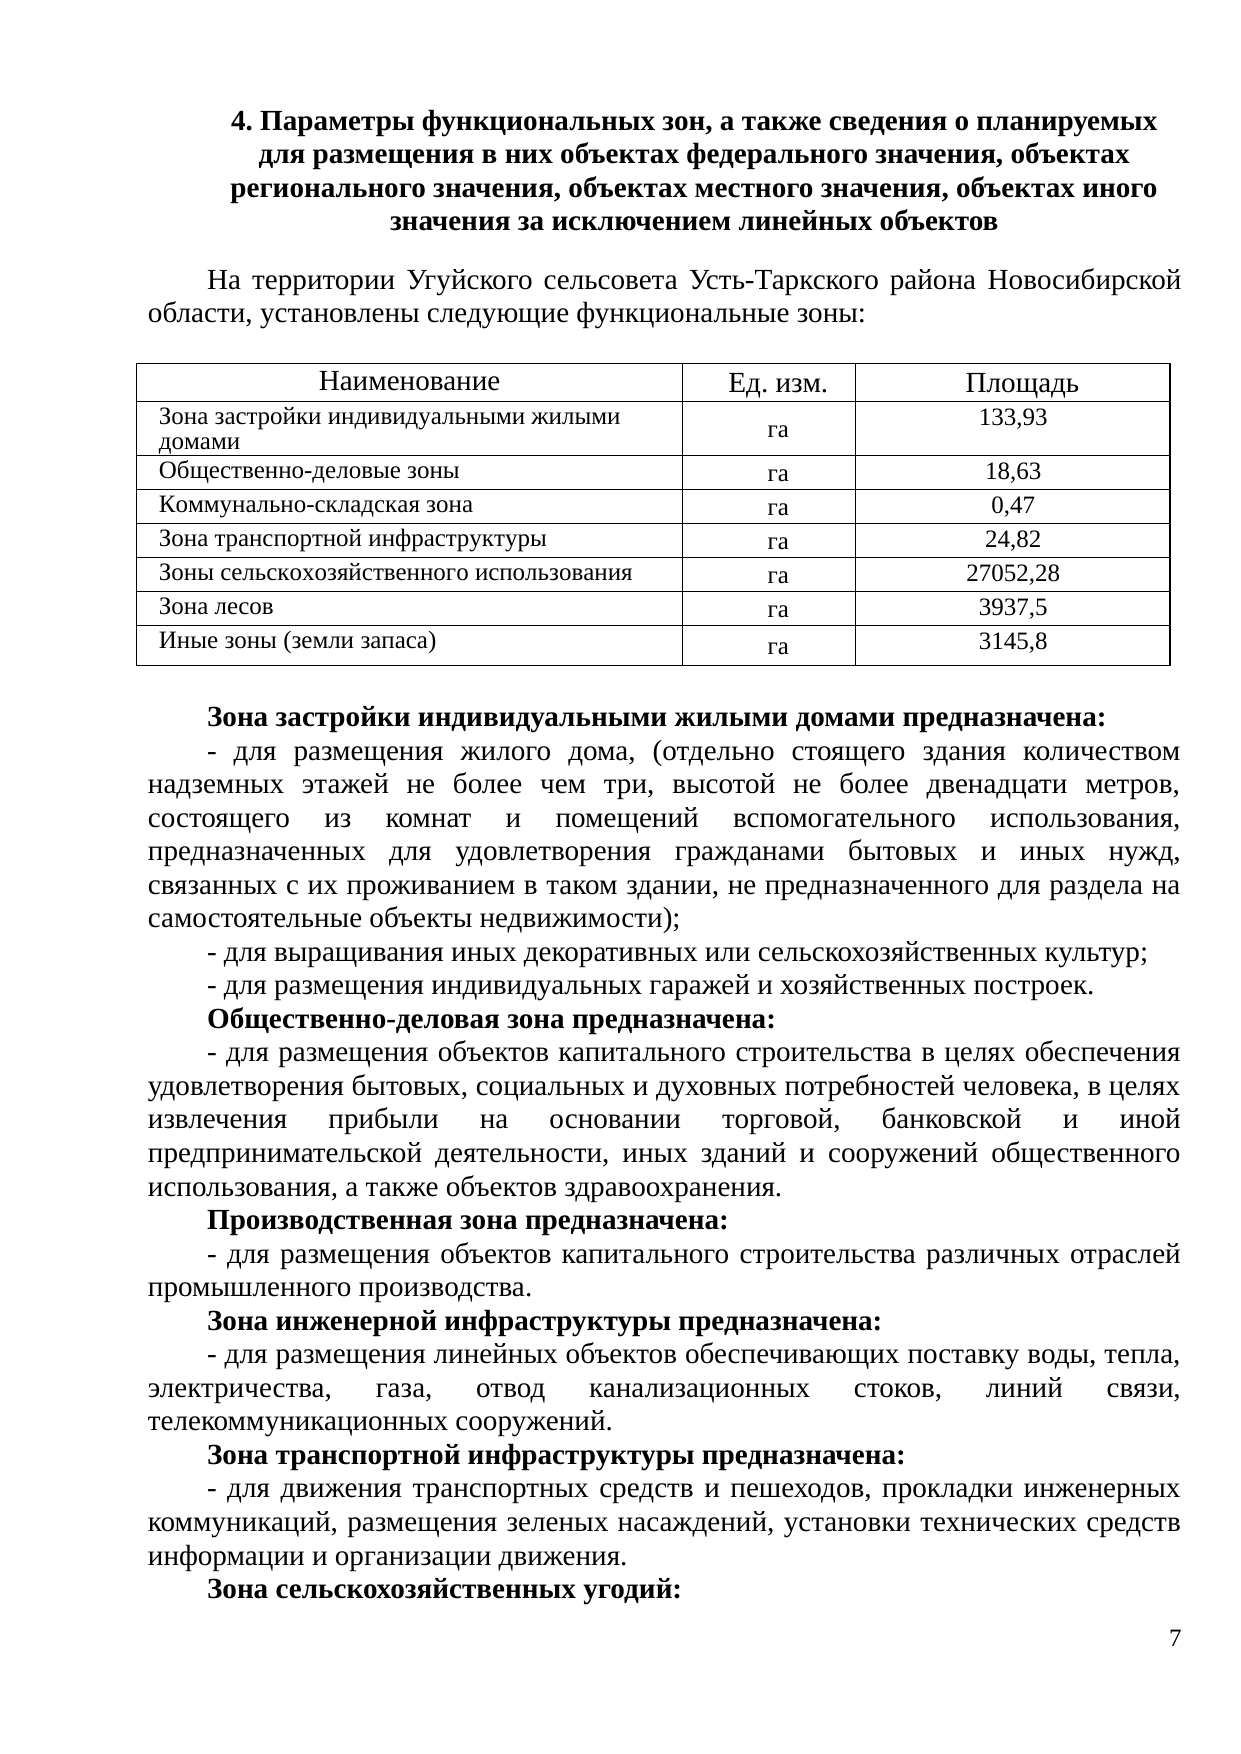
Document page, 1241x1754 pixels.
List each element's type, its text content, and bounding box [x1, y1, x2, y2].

text - для размещения индивидуальных гаражей и хозяйственных построек. [148, 967, 1181, 1001]
table_cell га [683, 490, 855, 523]
table_header Площадь [856, 364, 1169, 401]
text 4. Параметры функциональных зон, а также сведения о планируемых для размещения в них объектах федерального значения, объектах регионального значения, объектах местного значения, объектах иного значения за исключением линейных объектов [207, 103, 1181, 237]
text - для размещения линейных объектов обеспечивающих поставку воды, тепла, электричества, газа, отвод канализационных стоков, линий связи, телекоммуникационных сооружений. [148, 1336, 1181, 1437]
table_cell га [683, 524, 855, 557]
text Зона застройки индивидуальными жилыми домами предназначена: [148, 699, 1181, 733]
table_cell Коммунально-складская зона [137, 490, 682, 523]
table_cell 133,93 [856, 402, 1169, 455]
text - для размещения объектов капитального строительства в целях обеспечения удовлетворения бытовых, социальных и духовных потребностей человека, в целях извлечения прибыли на основании торговой, банковской и иной предпринимательской деятельности, иных зданий и сооружений общественного использования, а также объектов здравоохранения. [148, 1034, 1181, 1202]
table_cell 18,63 [856, 456, 1169, 489]
table_cell га [683, 558, 855, 591]
table_cell га [683, 626, 855, 664]
table_cell Иные зоны (земли запаса) [137, 626, 682, 664]
text - для размещения объектов капитального строительства различных отраслей промышленного производства. [148, 1236, 1181, 1303]
table_cell Общественно-деловые зоны [137, 456, 682, 489]
text На территории Угуйского сельсовета Усть-Таркского района Новосибирской области, установлены следующие функциональные зоны: [148, 262, 1181, 329]
table_cell Зона транспортной инфраструктуры [137, 524, 682, 557]
table_cell га [683, 592, 855, 625]
table_cell 24,82 [856, 524, 1169, 557]
table_cell га [683, 402, 855, 455]
table_cell Зоны сельскохозяйственного использования [137, 558, 682, 591]
table_header Наименование [137, 364, 682, 401]
table_cell 3937,5 [856, 592, 1169, 625]
text Производственная зона предназначена: [148, 1202, 1181, 1236]
text - для движения транспортных средств и пешеходов, прокладки инженерных коммуникаций, размещения зеленых насаждений, установки технических средств информации и организации движения. [148, 1471, 1181, 1571]
text Зона транспортной инфраструктуры предназначена: [148, 1437, 1181, 1471]
text Зона инженерной инфраструктуры предназначена: [148, 1303, 1181, 1336]
table_cell 0,47 [856, 490, 1169, 523]
table_cell Зона лесов [137, 592, 682, 625]
table_cell 27052,28 [856, 558, 1169, 591]
text Зона сельскохозяйственных угодий: [148, 1571, 1181, 1605]
table_cell 3145,8 [856, 626, 1169, 664]
table_header Ед. изм. [683, 364, 855, 401]
table_cell Зона застройки индивидуальными жилыми домами [137, 402, 682, 455]
table_cell га [683, 456, 855, 489]
text - для выращивания иных декоративных или сельскохозяйственных культур; [148, 934, 1181, 967]
text - для размещения жилого дома, (отдельно стоящего здания количеством надземных этажей не более чем три, высотой не более двенадцати метров, состоящего из комнат и помещений вспомогательного использования, предназначенных для удовлетворения гражданами бытовых и иных нужд, связанных с их проживанием в таком здании, не предназначенного для раздела на самостоятельные объекты недвижимости); [148, 733, 1181, 934]
text Общественно-деловая зона предназначена: [148, 1001, 1181, 1034]
